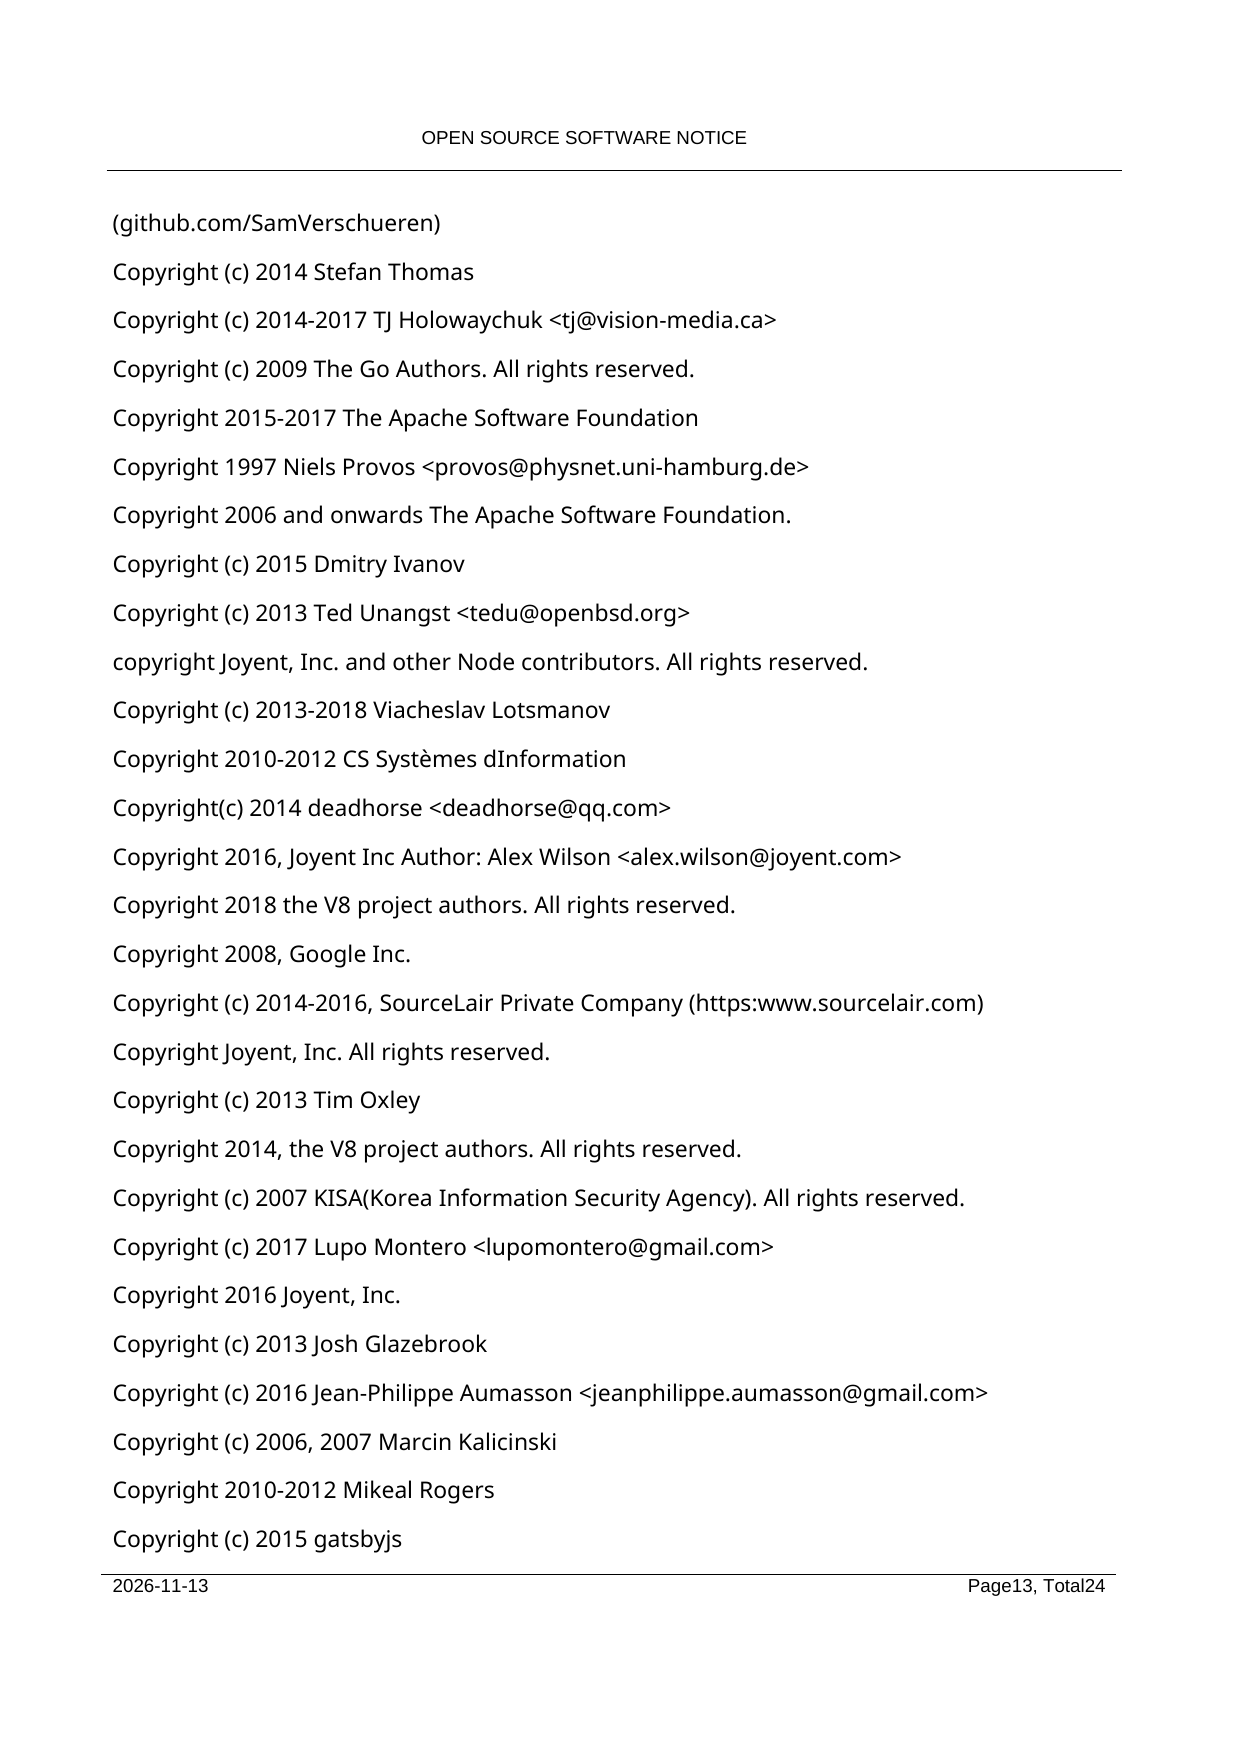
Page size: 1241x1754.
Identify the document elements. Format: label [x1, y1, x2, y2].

text [112, 206, 1128, 1555]
